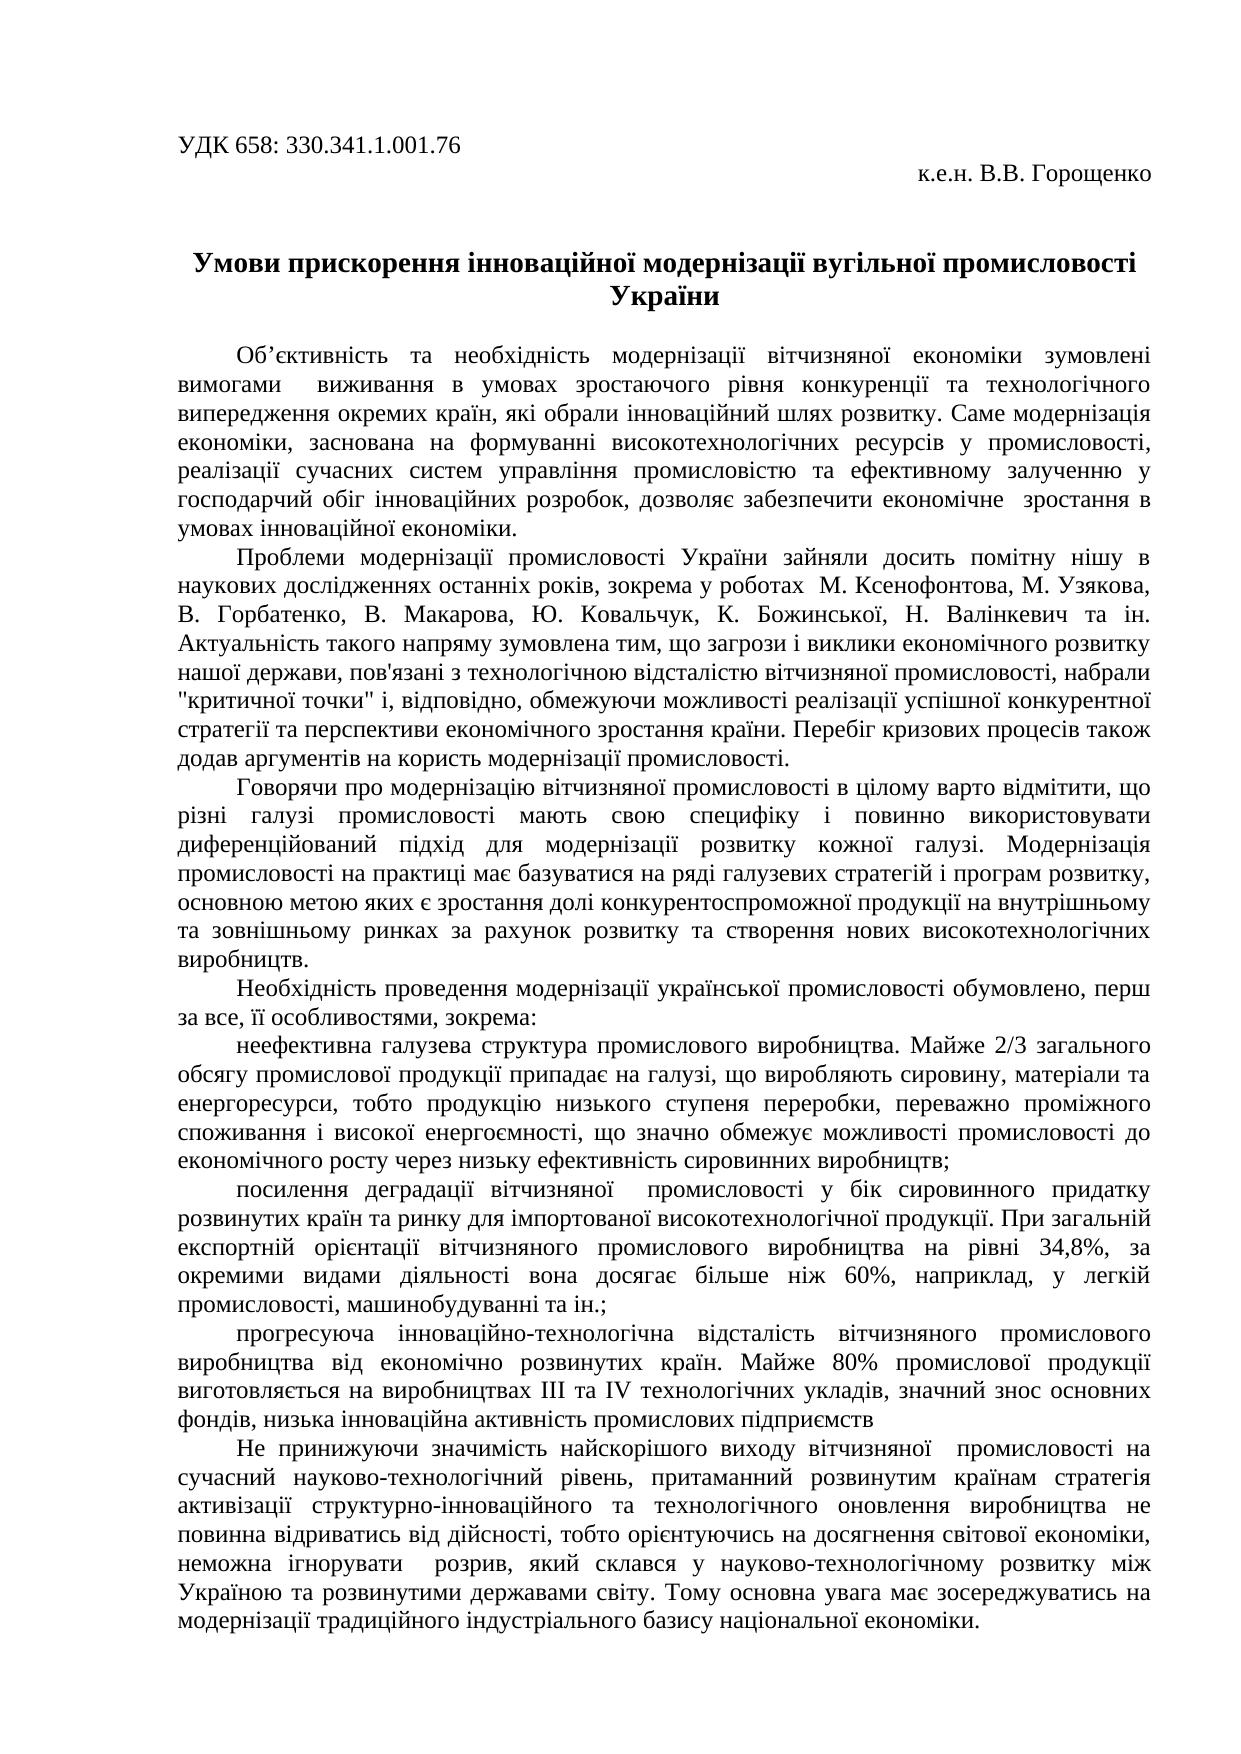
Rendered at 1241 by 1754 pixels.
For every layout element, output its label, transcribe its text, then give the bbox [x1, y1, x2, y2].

text Проблеми модернізації промисловості України зайняли досить помітну нішу в наукових дослідженнях останніх років, зокрема у роботах М. Ксенофонтова, М. Узякова, В. Горбатенко, В. Макарова, Ю. Ковальчук, К. Божинської, Н. Валінкевич та ін. Актуальність такого напряму зумовлена тим, що загрози і виклики економічного розвитку нашої держави, пов'язані з технологічною відсталістю вітчизняної промисловості, набрали "критичної точки" і, відповідно, обмежуючи можливості реалізації успішної конкурентної стратегії та перспективи економічного зростання країни. Перебіг кризових процесів також додав аргументів на користь модернізації промисловості. [177, 542, 1152, 772]
text к.е.н. В.В. Горощенко [177, 158, 1152, 187]
text Об’єктивність та необхідність модернізації вітчизняної економіки зумовлені вимогами виживання в умовах зростаючого рівня конкуренції та технологічного випередження окремих країн, які обрали інноваційний шлях розвитку. Саме модернізація економіки, заснована на формуванні високотехнологічних ресурсів у промисловості, реалізації сучасних систем управління промисловістю та ефективному залученню у господарчий обіг інноваційних розробок, дозволяє забезпечити економічне зростання в умовах інноваційної економіки. [177, 341, 1152, 542]
text Необхідність проведення модернізації української промисловості обумовлено, перш за все, її особливостями, зокрема: [177, 973, 1152, 1031]
text Умови прискорення інноваційної модернізації вугільної промисловості України [177, 245, 1152, 312]
text УДК 658: 330.341.1.001.76 [177, 130, 1152, 158]
text Говорячи про модернізацію вітчизняної промисловості в цілому варто відмітити, що різні галузі промисловості мають свою специфіку і повинно використовувати диференційований підхід для модернізації розвитку кожної галузі. Модернізація промисловості на практиці має базуватися на ряді галузевих стратегій і програм розвитку, основною метою яких є зростання долі конкурентоспроможної продукції на внутрішньому та зовнішньому ринках за рахунок розвитку та створення нових високотехнологічних виробництв. [177, 772, 1152, 973]
text посилення деградації вітчизняної промисловості у бік сировинного придатку розвинутих країн та ринку для імпортованої високотехнологічної продукції. При загальній експортній орієнтації вітчизняного промислового виробництва на рівні 34,8%, за окремими видами діяльності вона досягає більше ніж 60%, наприклад, у легкій промисловості, машинобудуванні та ін.; [177, 1174, 1152, 1318]
text Не принижуючи значимість найскорішого виходу вітчизняної промисловості на сучасний науково-технологічний рівень, притаманний розвинутим країнам стратегія активізації структурно-інноваційного та технологічного оновлення виробництва не повинна відриватись від дійсності, тобто орієнтуючись на досягнення світової економіки, неможна ігнорувати розрив, який склався у науково-технологічному розвитку між Україною та розвинутими державами світу. Тому основна увага має зосереджуватись на модернізації традиційного індустріального базису національної економіки. [177, 1433, 1152, 1634]
text прогресуюча інноваційно-технологічна відсталість вітчизняного промислового виробництва від економічно розвинутих країн. Майже 80% промислової продукції виготовляється на виробництвах III та IV технологічних укладів, значний знос основних фондів, низька інноваційна активність промислових підприємств [177, 1318, 1152, 1433]
text неефективна галузева структура промислового виробництва. Майже 2/3 загального обсягу промислової продукції припадає на галузі, що виробляють сировину, матеріали та енергоресурси, тобто продукцію низького ступеня переробки, переважно проміжного споживання і високої енергоємності, що значно обмежує можливості промисловості до економічного росту через низьку ефективність сировинних виробництв; [177, 1031, 1152, 1174]
